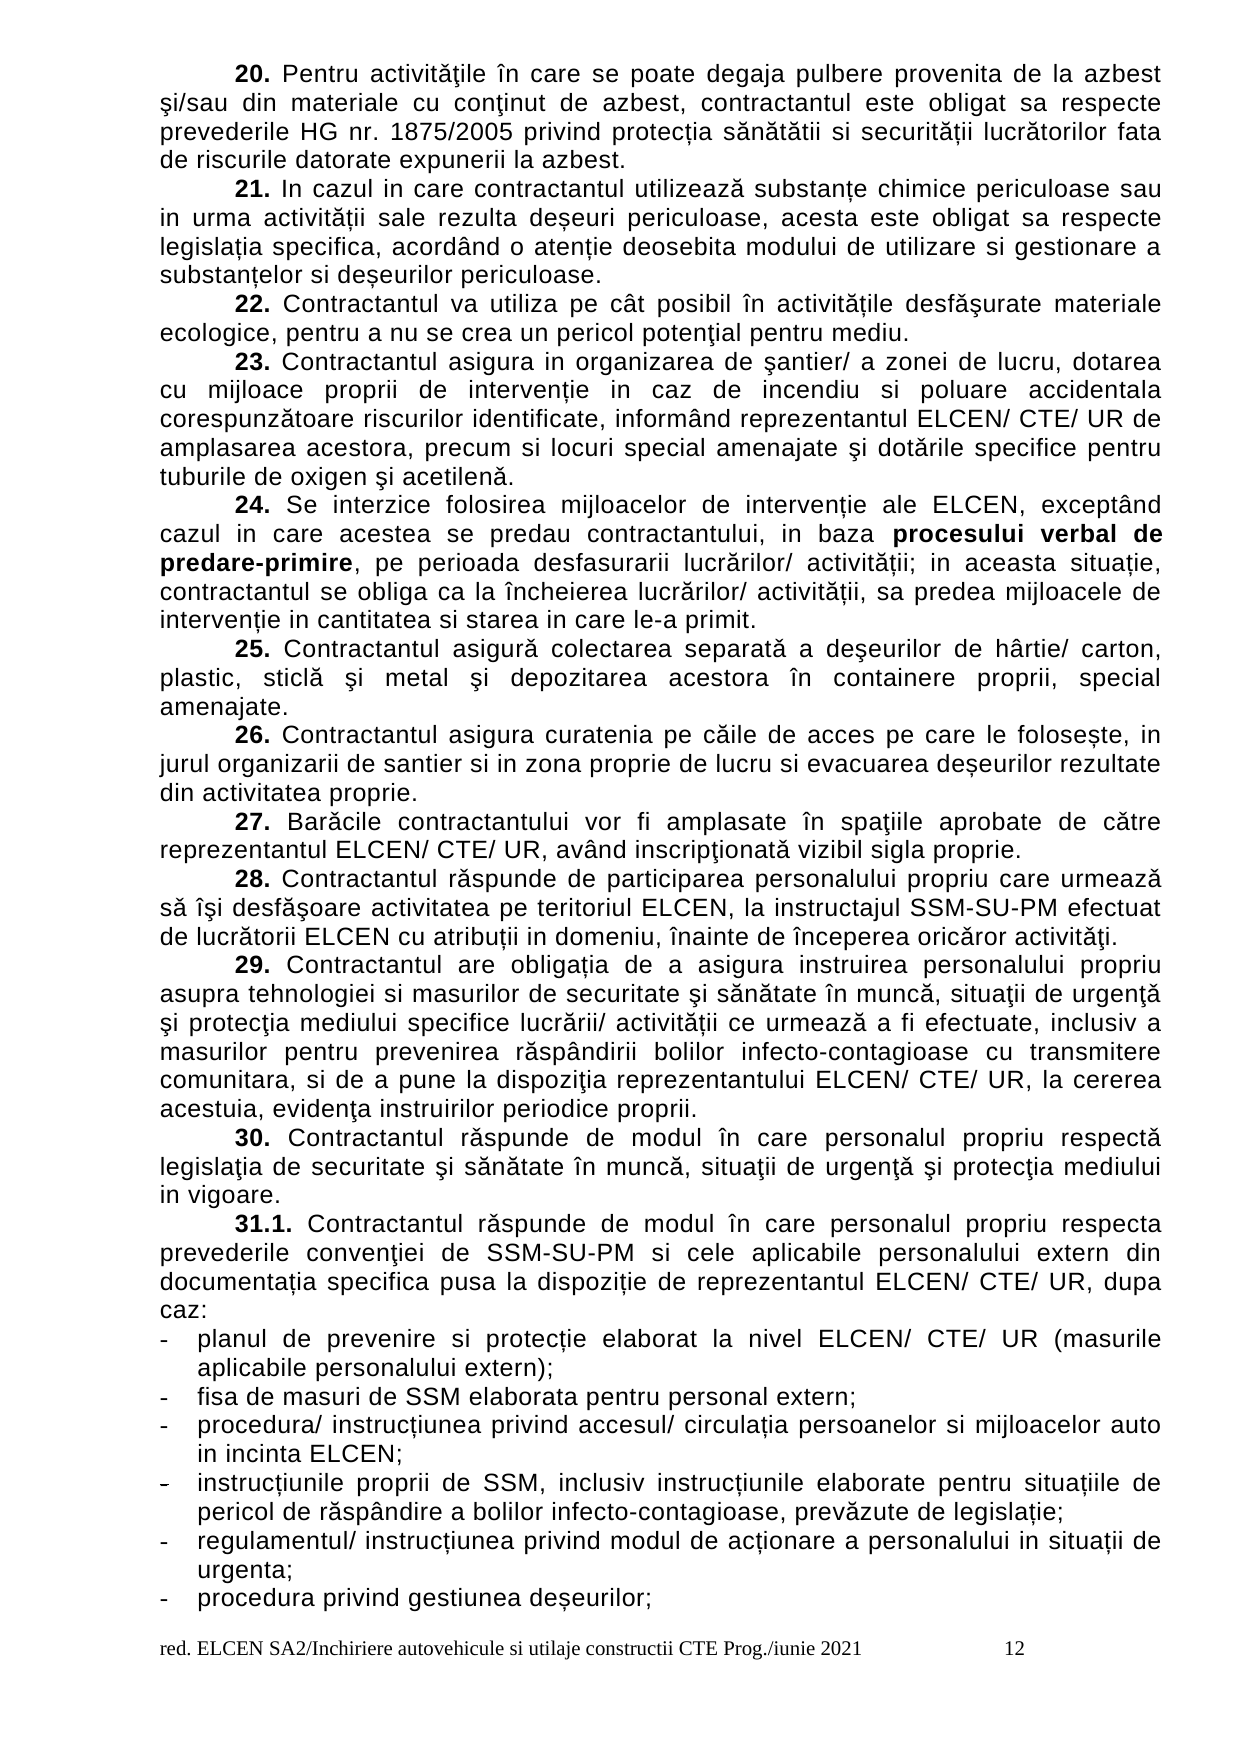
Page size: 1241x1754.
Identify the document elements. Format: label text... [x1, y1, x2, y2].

text 28. Contractantul rǎspunde de participarea personalului propriu care urmeazǎ sǎ îşi desfăşoare activitatea pe teritoriul ELCEN, la instructajul SSM-SU-PM efectuat de lucrătorii ELCEN cu atribuții in domeniu, înainte de începerea oricǎror activitǎţi. [159, 864, 1163, 950]
text 29. Contractantul are obligația de a asigura instruirea personalului propriu asupra tehnologiei si masurilor de securitate şi sănătate în muncă, situaţii de urgenţǎ şi protecţia mediului specifice lucrării/ activității ce urmează a fi efectuate, inclusiv a masurilor pentru prevenirea răspândirii bolilor infecto-contagioase cu transmitere comunitara, si de a pune la dispoziţia reprezentantului ELCEN/ CTE/ UR, la cererea acestuia, evidenţa instruirilor periodice proprii. [159, 950, 1163, 1123]
text 20. Pentru activitǎţile în care se poate degaja pulbere provenita de la azbest şi/sau din materiale cu conţinut de azbest, contractantul este obligat sa respecte prevederile HG nr. 1875/2005 privind protecția sănătătii si securității lucrătorilor fata de riscurile datorate expunerii la azbest. [159, 59, 1163, 174]
list planul de prevenire si protecție elaborat la nivel ELCEN/ CTE/ UR (masurile aplicabile personalului extern); [159, 1324, 1163, 1382]
list procedura/ instrucțiunea privind accesul/ circulația persoanelor si mijloacelor auto in incinta ELCEN; [159, 1411, 1163, 1468]
text 31.1. Contractantul rǎspunde de modul în care personalul propriu respecta prevederile convenţiei de SSM-SU-PM si cele aplicabile personalului extern din documentația specifica pusa la dispoziție de reprezentantul ELCEN/ CTE/ UR, dupa caz: [159, 1209, 1163, 1324]
text 21. In cazul in care contractantul utilizează substanțe chimice periculoase sau in urma activității sale rezulta deșeuri periculoase, acesta este obligat sa respecte legislația specifica, acordând o atenție deosebita modului de utilizare si gestionare a substanțelor si deșeurilor periculoase. [159, 174, 1163, 289]
text 22. Contractantul va utiliza pe cât posibil în activitățile desfǎşurate materiale ecologice, pentru a nu se crea un pericol potenţial pentru mediu. [159, 289, 1163, 347]
text 26. Contractantul asigura curatenia pe căile de acces pe care le folosește, in jurul organizarii de santier si in zona proprie de lucru si evacuarea deșeurilor rezultate din activitatea proprie. [159, 720, 1163, 807]
list regulamentul/ instrucțiunea privind modul de acționare a personalului in situații de urgenta; [159, 1526, 1163, 1583]
text 23. Contractantul asigura in organizarea de şantier/ a zonei de lucru, dotarea cu mijloace proprii de intervenție in caz de incendiu si poluare accidentala corespunzătoare riscurilor identificate, informând reprezentantul ELCEN/ CTE/ UR de amplasarea acestora, precum si locuri special amenajate şi dotǎrile specifice pentru tuburile de oxigen şi acetilenǎ. [159, 347, 1163, 490]
list procedura privind gestiunea deșeurilor; [159, 1583, 1163, 1612]
list instrucțiunile proprii de SSM, inclusiv instrucțiunile elaborate pentru situațiile de pericol de răspândire a bolilor infecto-contagioase, prevăzute de legislație; [159, 1468, 1163, 1526]
list fisa de masuri de SSM elaborata pentru personal extern; [159, 1382, 1163, 1411]
text 27. Barǎcile contractantului vor fi amplasate în spaţiile aprobate de cǎtre reprezentantul ELCEN/ CTE/ UR, având inscripţionatǎ vizibil sigla proprie. [159, 807, 1163, 864]
text 25. Contractantul asigurǎ colectarea separatǎ a deşeurilor de hârtie/ carton, plastic, sticlă şi metal şi depozitarea acestora în containere proprii, special amenajate. [159, 634, 1163, 720]
text 30. Contractantul rǎspunde de modul în care personalul propriu respectǎ legislaţia de securitate şi sănătate în muncă, situaţii de urgenţǎ şi protecţia mediului in vigoare. [159, 1123, 1163, 1209]
text 24. Se interzice folosirea mijloacelor de intervenție ale ELCEN, exceptând cazul in care acestea se predau contractantului, in baza procesului verbal de predare-primire, pe perioada desfasurarii lucrărilor/ activității; in aceasta situație, contractantul se obliga ca la încheierea lucrărilor/ activității, sa predea mijloacele de intervenție in cantitatea si starea in care le-a primit. [159, 490, 1163, 634]
